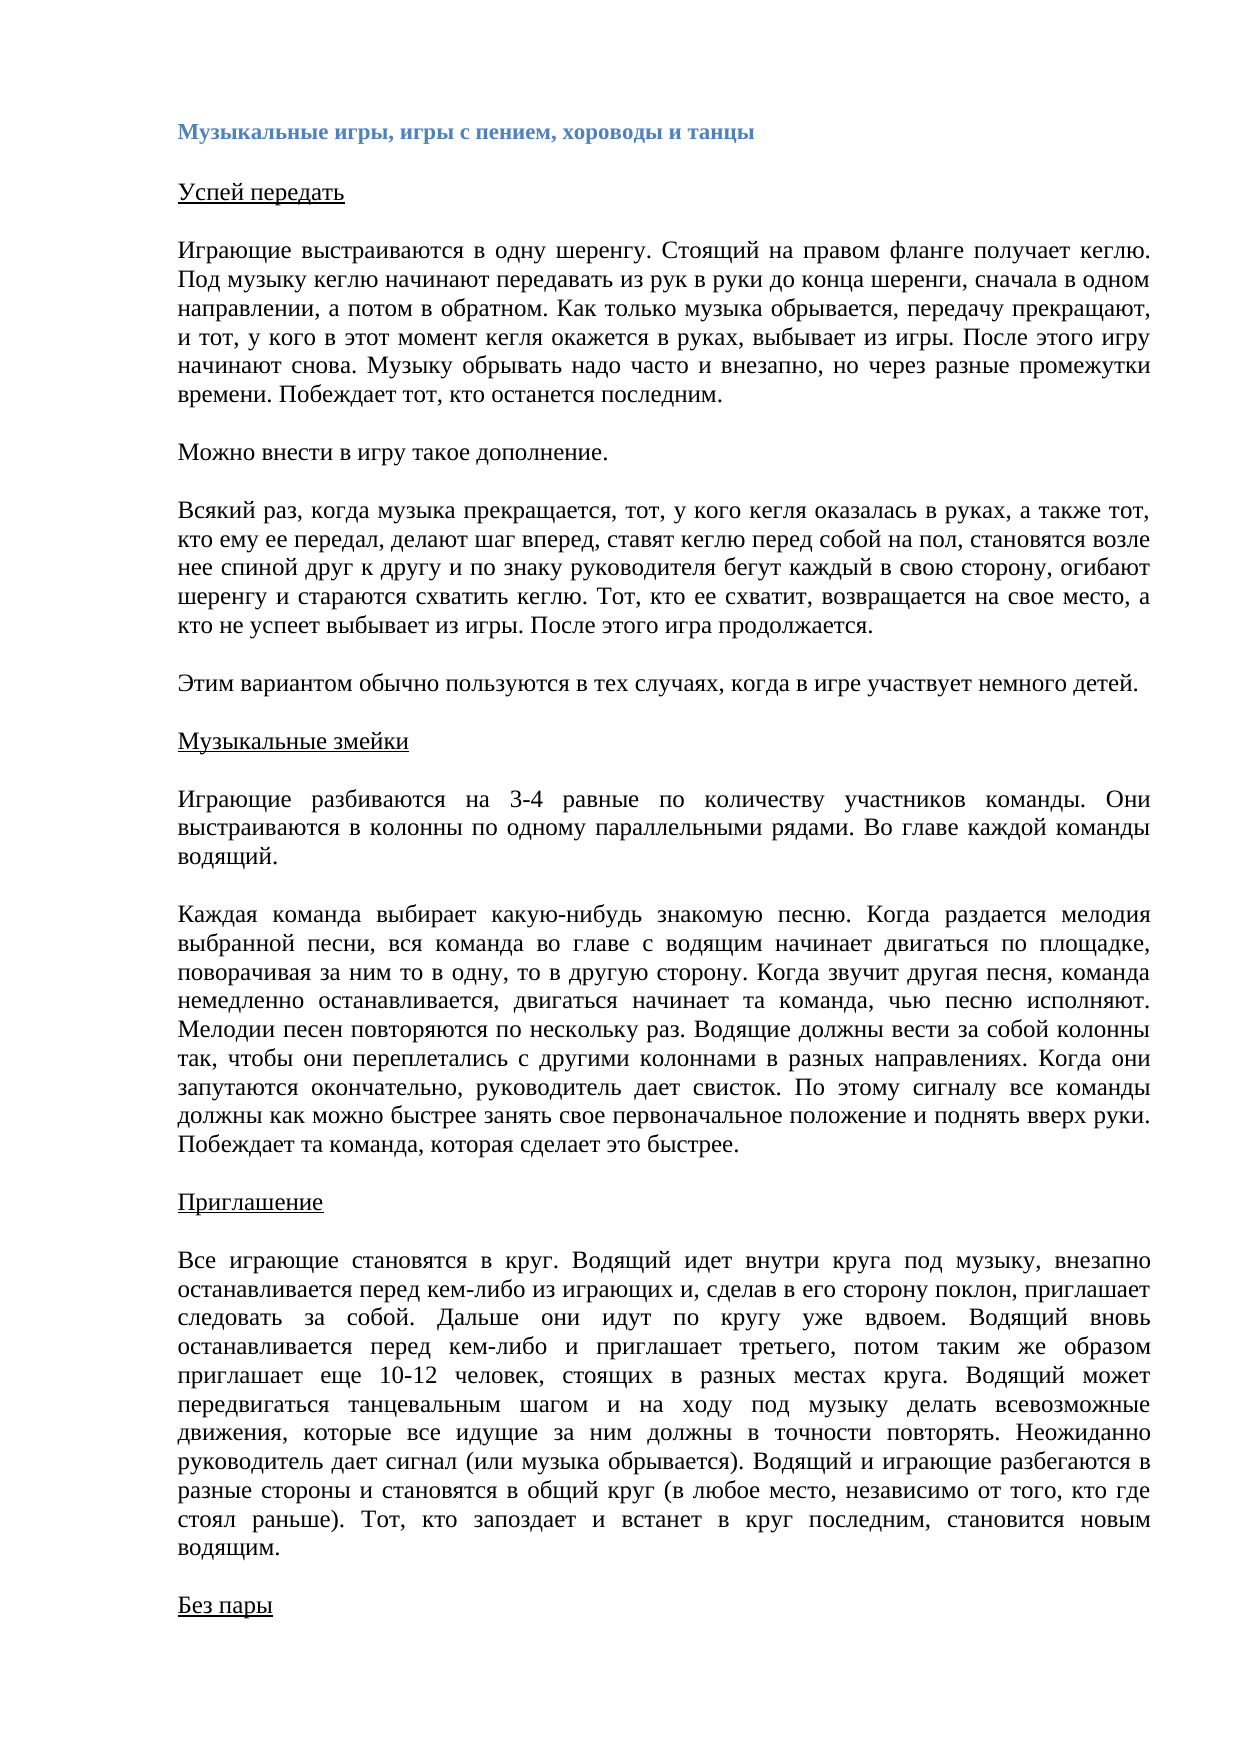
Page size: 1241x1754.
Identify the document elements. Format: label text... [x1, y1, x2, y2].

text Этим вариантом обычно пользуются в тех случаях, когда в игре участвует немного детей. [177, 668, 1152, 697]
text Успей передать [177, 177, 1152, 206]
subtitle Музыкальные игры, игры с пением, хороводы и танцы [177, 118, 1152, 144]
text Все играющие становятся в круг. Водящий идет внутри круга под музыку, внезапно останавливается перед кем-либо из играющих и, сделав в его сторону поклон, приглашает следовать за собой. Дальше они идут по кругу уже вдвоем. Водящий вновь останавливается перед кем-либо и приглашает третьего, потом таким же образом приглашает еще 10-12 человек, стоящих в разных местах круга. Водящий может передвигаться танцевальным шагом и на ходу под музыку делать всевозможные движения, которые все идущие за ним должны в точности повторять. Неожиданно руководитель дает сигнал (или музыка обрывается). Водящий и играющие разбегаются в разные стороны и становятся в общий круг (в любое место, независимо от того, кто где стоял раньше). Тот, кто запоздает и встанет в круг последним, становится новым водящим. [177, 1245, 1152, 1561]
text Можно внести в игру такое дополнение. [177, 437, 1152, 466]
text Каждая команда выбирает какую-нибудь знакомую песню. Когда раздается мелодия выбранной песни, вся команда во главе с водящим начинает двигаться по площадке, поворачивая за ним то в одну, то в другую сторону. Когда звучит другая песня, команда немедленно останавливается, двигаться начинает та команда, чью песню исполняют. Мелодии песен повторяются по нескольку раз. Водящие должны вести за собой колонны так, чтобы они переплетались с другими колоннами в разных направлениях. Когда они запутаются окончательно, руководитель дает свисток. По этому сигналу все команды должны как можно быстрее занять свое первоначальное положение и поднять вверх руки. Побеждает та команда, которая сделает это быстрее. [177, 899, 1152, 1158]
text Без пары [177, 1590, 1152, 1619]
text Приглашение [177, 1187, 1152, 1216]
text Играющие выстраиваются в одну шеренгу. Стоящий на правом фланге получает кеглю. Под музыку кеглю начинают передавать из рук в руки до конца шеренги, сначала в одном направлении, а потом в обратном. Как только музыка обрывается, передачу прекращают, и тот, у кого в этот момент кегля окажется в руках, выбывает из игры. После этого игру начинают снова. Музыку обрывать надо часто и внезапно, но через разные промежутки времени. Побеждает тот, кто останется последним. [177, 235, 1152, 408]
text Играющие разбиваются на 3-4 равные по количеству участников команды. Они выстраиваются в колонны по одному параллельными рядами. Во главе каждой команды водящий. [177, 784, 1152, 870]
text Всякий раз, когда музыка прекращается, тот, у кого кегля оказалась в руках, а также тот, кто ему ее передал, делают шаг вперед, ставят кеглю перед собой на пол, становятся возле нее спиной друг к другу и по знаку руководителя бегут каждый в свою сторону, огибают шеренгу и стараются схватить кеглю. Тот, кто ее схватит, возвращается на свое место, а кто не успеет выбывает из игры. После этого игра продолжается. [177, 495, 1152, 639]
text Музыкальные змейки [177, 726, 1152, 754]
